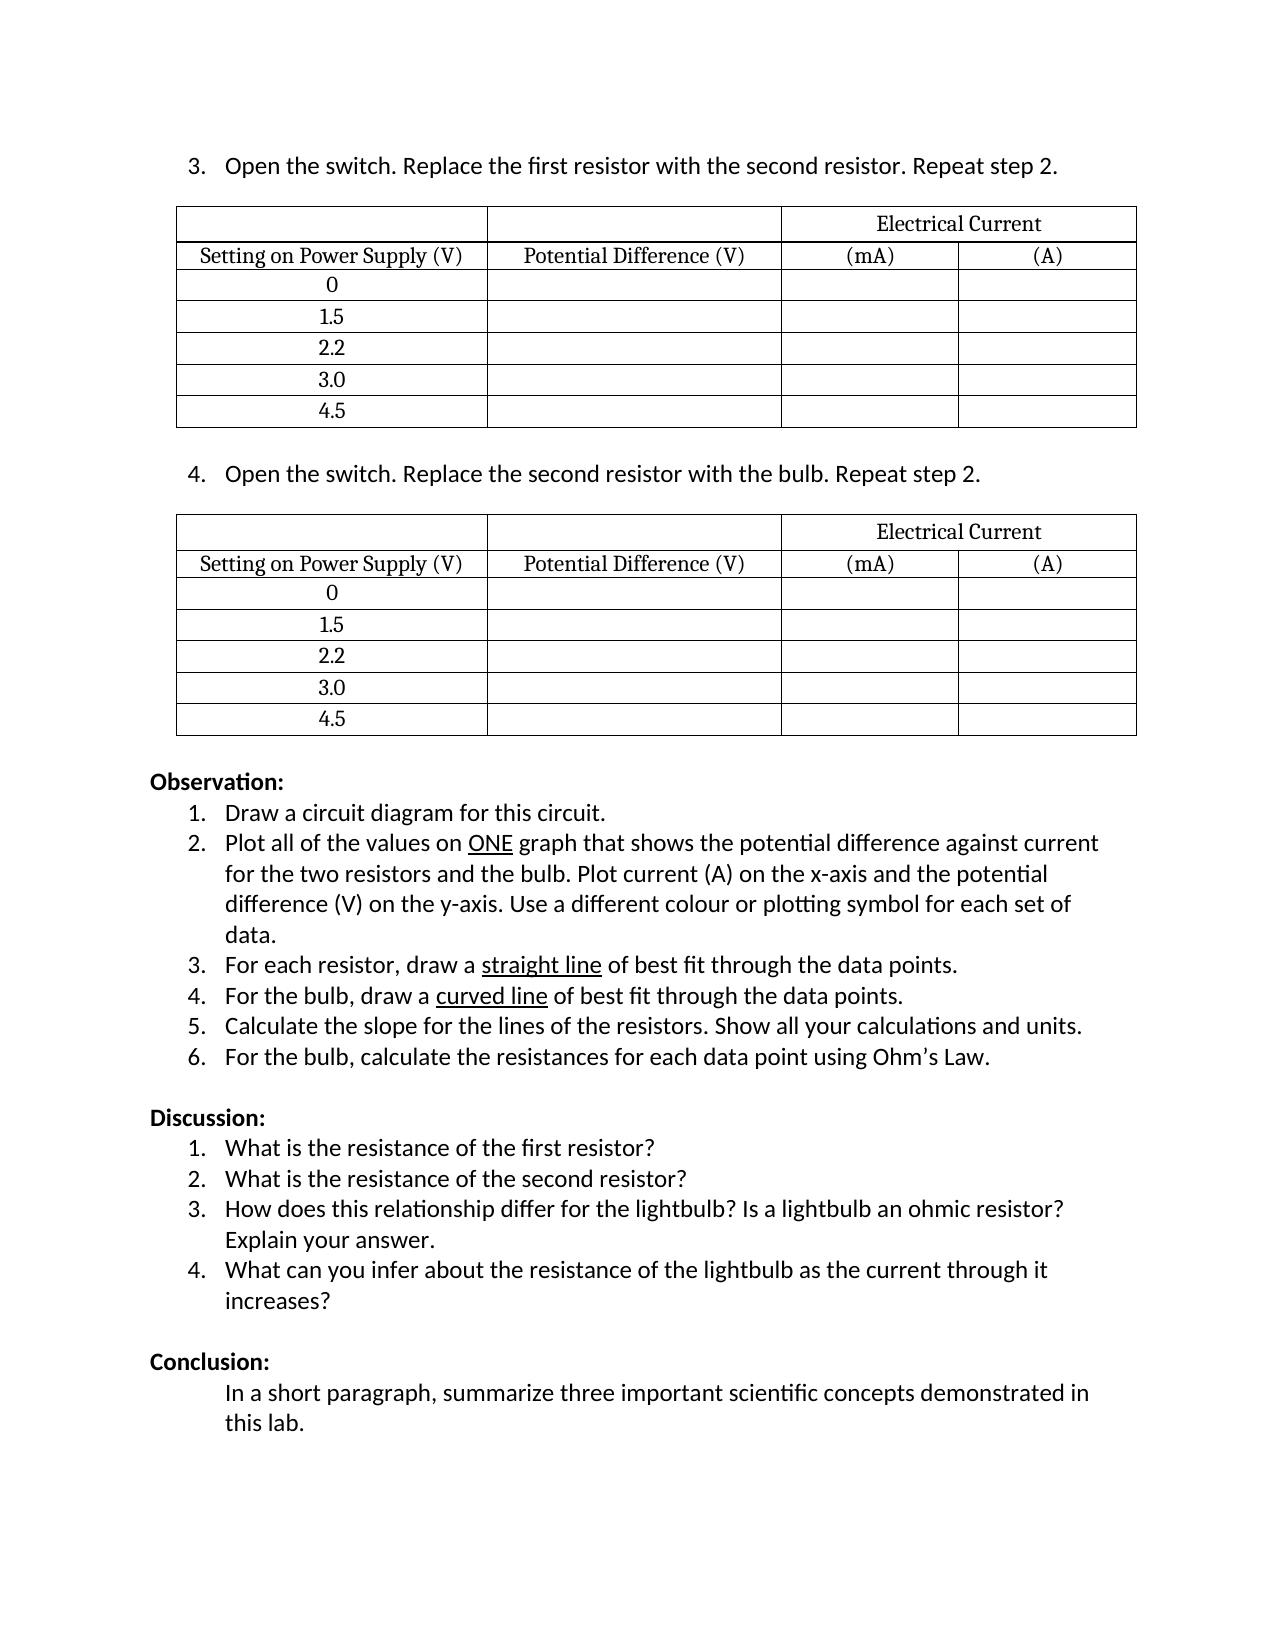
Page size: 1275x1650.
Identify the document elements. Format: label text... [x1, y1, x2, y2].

text Conclusion: [150, 1346, 1125, 1377]
table_cell (mA) [782, 243, 958, 269]
list For the bulb, calculate the resistances for each data point using Ohm’s Law. [187, 1041, 1125, 1071]
table_cell [782, 641, 958, 672]
table_cell [782, 396, 958, 427]
table_cell (A) [959, 551, 1136, 577]
list What is the resistance of the first resistor? [187, 1132, 1125, 1163]
table_cell [959, 333, 1136, 363]
table_cell [488, 610, 781, 640]
list Plot all of the values on ONE graph that shows the potential difference against current for the two resistors and the bulb. Plot current (A) on the x-axis and the potential difference (V) on the y-axis. Use a different colour or plotting symbol for each set of data. [187, 827, 1125, 949]
list Draw a circuit diagram for this circuit. [187, 797, 1125, 827]
table_cell 4.5 [177, 396, 487, 427]
list What is the resistance of the second resistor? [187, 1163, 1125, 1193]
table_cell [959, 365, 1136, 395]
table_header Electrical Current [782, 515, 1136, 549]
table_cell [959, 610, 1136, 640]
table_cell Setting on Power Supply (V) [177, 551, 487, 577]
table_cell [488, 396, 781, 427]
text In a short paragraph, summarize three important scientific concepts demonstrated in this lab. [225, 1377, 1125, 1438]
table_cell [959, 301, 1136, 332]
text Discussion: [150, 1102, 1125, 1132]
table_cell 2.2 [177, 641, 487, 672]
table_cell [959, 270, 1136, 300]
table_cell [959, 704, 1136, 735]
table_cell (mA) [782, 551, 958, 577]
table_cell [488, 365, 781, 395]
list How does this relationship differ for the lightbulb? Is a lightbulb an ohmic resistor? Explain your answer. [187, 1193, 1125, 1254]
table_cell 3.0 [177, 673, 487, 703]
table_cell [959, 396, 1136, 427]
table_cell (A) [959, 243, 1136, 269]
list For each resistor, draw a straight line of best fit through the data points. [187, 949, 1125, 980]
list Calculate the slope for the lines of the resistors. Show all your calculations and units. [187, 1010, 1125, 1041]
table_cell [959, 641, 1136, 672]
table_cell [488, 301, 781, 332]
table_header Electrical Current [782, 207, 1136, 241]
list What can you infer about the resistance of the lightbulb as the current through it increases? [187, 1254, 1125, 1316]
table_header [177, 207, 487, 241]
text Observation: [150, 766, 1125, 797]
table_cell 3.0 [177, 365, 487, 395]
table_cell Potential Difference (V) [488, 243, 781, 269]
table_cell [782, 365, 958, 395]
table_header [488, 515, 781, 549]
list For the bulb, draw a curved line of best fit through the data points. [187, 980, 1125, 1010]
table_cell [959, 673, 1136, 703]
table_cell [488, 270, 781, 300]
table_cell Setting on Power Supply (V) [177, 243, 487, 269]
list Open the switch. Replace the first resistor with the second resistor. Repeat step 2. [187, 150, 1125, 181]
table_cell 2.2 [177, 333, 487, 363]
table_header [177, 515, 487, 549]
table_cell [782, 270, 958, 300]
table_cell [782, 578, 958, 608]
table_cell [782, 333, 958, 363]
table_cell [488, 704, 781, 735]
table_cell 0 [177, 578, 487, 608]
table_cell [782, 673, 958, 703]
table_cell Potential Difference (V) [488, 551, 781, 577]
table_cell [782, 301, 958, 332]
table_cell [488, 673, 781, 703]
table_cell 1.5 [177, 301, 487, 332]
list Open the switch. Replace the second resistor with the bulb. Repeat step 2. [187, 458, 1125, 489]
table_cell [488, 333, 781, 363]
table_cell [488, 578, 781, 608]
table_cell [959, 578, 1136, 608]
table_cell [488, 641, 781, 672]
table_header [488, 207, 781, 241]
table_cell [782, 610, 958, 640]
table_cell [782, 704, 958, 735]
table_cell 1.5 [177, 610, 487, 640]
table_cell 0 [177, 270, 487, 300]
table_cell 4.5 [177, 704, 487, 735]
